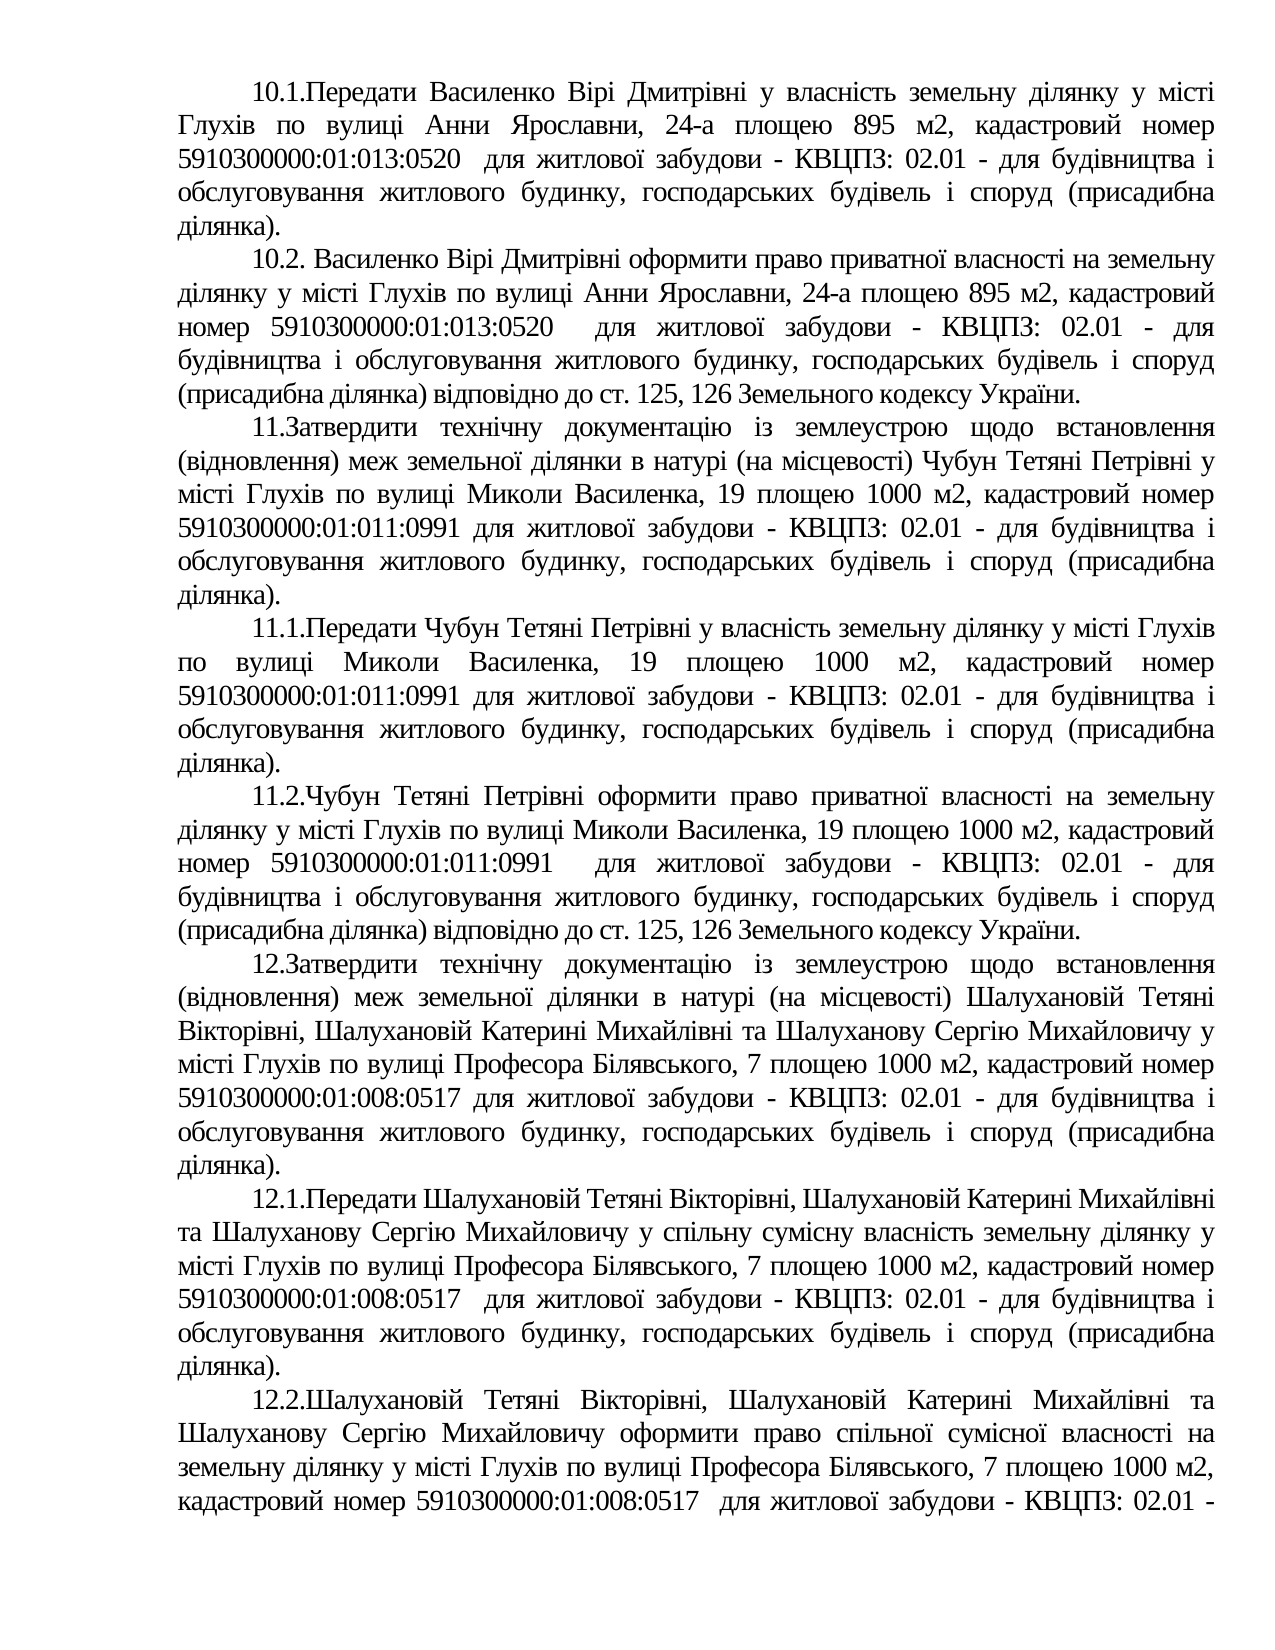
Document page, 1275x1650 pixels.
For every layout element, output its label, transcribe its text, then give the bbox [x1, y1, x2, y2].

text 11.2.Чубун Тетяні Петрівні оформити право приватної власності на земельну ділянку у місті Глухів по вулиці Миколи Василенка, 19 площею 1000 м2, кадастровий номер 5910300000:01:011:0991 для житлової забудови - КВЦПЗ: 02.01 - для будівництва і обслуговування житлового будинку, господарських будівель і споруд (присадибна ділянка) відповідно до ст. 125, 126 Земельного кодексу України. [177, 778, 1216, 946]
text 11.Затвердити технічну документацію із землеустрою щодо встановлення (відновлення) меж земельної ділянки в натурі (на місцевості) Чубун Тетяні Петрівні у місті Глухів по вулиці Миколи Василенка, 19 площею 1000 м2, кадастровий номер 5910300000:01:011:0991 для житлової забудови - КВЦПЗ: 02.01 - для будівництва і обслуговування житлового будинку, господарських будівель і споруд (присадибна ділянка). [177, 409, 1216, 611]
text 10.2. Василенко Вірі Дмитрівні оформити право приватної власності на земельну ділянку у місті Глухів по вулиці Анни Ярославни, 24-а площею 895 м2, кадастровий номер 5910300000:01:013:0520 для житлової забудови - КВЦПЗ: 02.01 - для будівництва і обслуговування житлового будинку, господарських будівель і споруд (присадибна ділянка) відповідно до ст. 125, 126 Земельного кодексу України. [177, 242, 1216, 409]
text 12.1.Передати Шалухановій Тетяні Вікторівні, Шалухановій Катерині Михайлівні та Шалуханову Сергію Михайловичу у спільну сумісну власність земельну ділянку у місті Глухів по вулиці Професора Білявського, 7 площею 1000 м2, кадастровий номер 5910300000:01:008:0517 для житлової забудови - КВЦПЗ: 02.01 - для будівництва і обслуговування житлового будинку, господарських будівель і споруд (присадибна ділянка). [177, 1181, 1216, 1382]
text 12.Затвердити технічну документацію із землеустрою щодо встановлення (відновлення) меж земельної ділянки в натурі (на місцевості) Шалухановій Тетяні Вікторівні, Шалухановій Катерині Михайлівні та Шалуханову Сергію Михайловичу у місті Глухів по вулиці Професора Білявського, 7 площею 1000 м2, кадастровий номер 5910300000:01:008:0517 для житлової забудови - КВЦПЗ: 02.01 - для будівництва і обслуговування житлового будинку, господарських будівель і споруд (присадибна ділянка). [177, 946, 1216, 1181]
text 11.1.Передати Чубун Тетяні Петрівні у власність земельну ділянку у місті Глухів по вулиці Миколи Василенка, 19 площею 1000 м2, кадастровий номер 5910300000:01:011:0991 для житлової забудови - КВЦПЗ: 02.01 - для будівництва і обслуговування житлового будинку, господарських будівель і споруд (присадибна ділянка). [177, 611, 1216, 778]
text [177, 1382, 1216, 1516]
text 10.1.Передати Василенко Вірі Дмитрівні у власність земельну ділянку у місті Глухів по вулиці Анни Ярославни, 24-а площею 895 м2, кадастровий номер 5910300000:01:013:0520 для житлової забудови - КВЦПЗ: 02.01 - для будівництва і обслуговування житлового будинку, господарських будівель і споруд (присадибна ділянка). [177, 74, 1216, 242]
